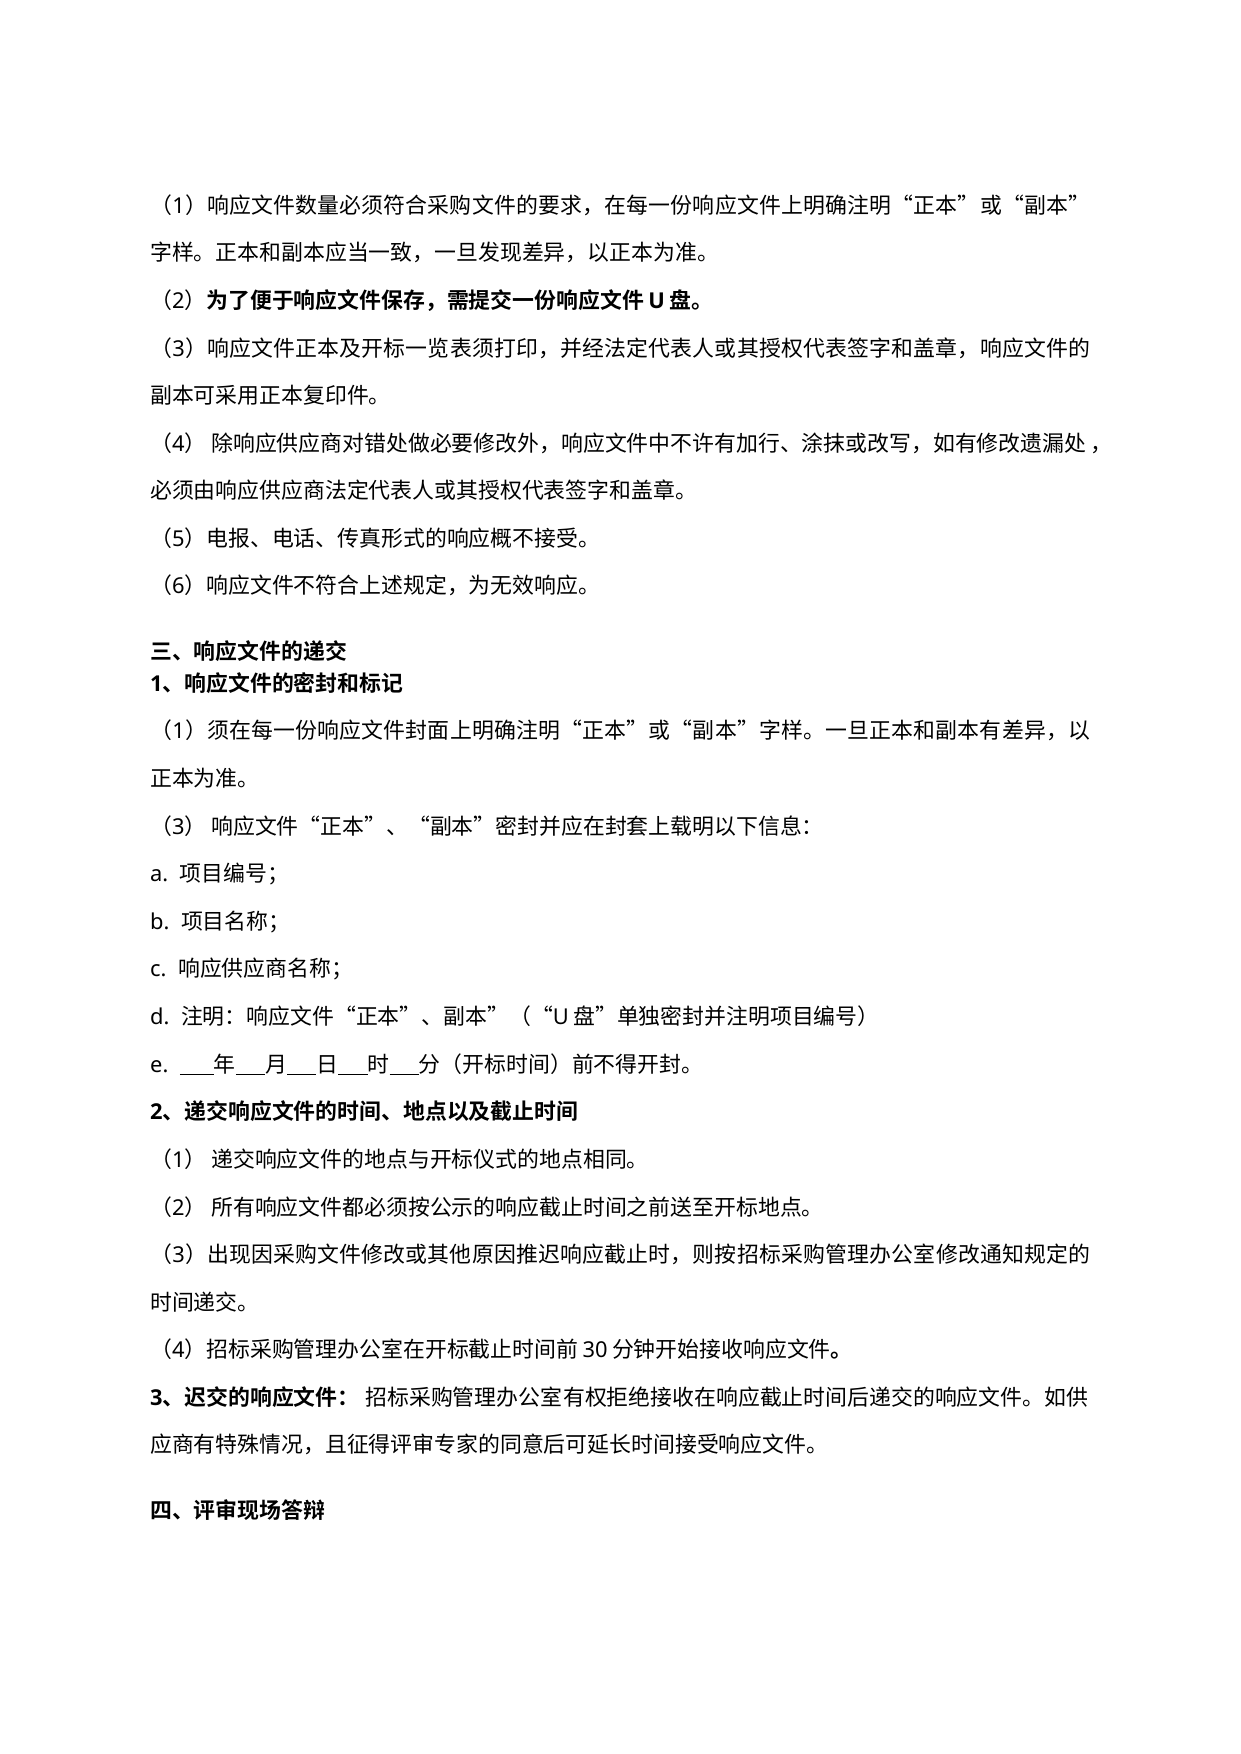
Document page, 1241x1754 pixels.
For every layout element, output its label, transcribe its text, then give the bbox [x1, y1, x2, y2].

text （3）响应文件正本及开标一览表须打印，并经法定代表人或其授权代表签字和盖章，响应文件的副本可采用正本复印件。 [150, 331, 1090, 410]
text （5）电报、电话、传真形式的响应概不接受。 [150, 521, 1090, 552]
text （3）出现因采购文件修改或其他原因推迟响应截止时，则按招标采购管理办公室修改通知规定的时间递交。 [150, 1237, 1090, 1316]
text 3、迟交的响应文件： 招标采购管理办公室有权拒绝接收在响应截止时间后递交的响应文件。如供应商有特殊情况，且征得评审专家的同意后可延长时间接受响应文件。 [150, 1380, 1090, 1459]
text 2、递交响应文件的时间、地点以及截止时间 [150, 1094, 1090, 1126]
text （3） 响应文件“正本”、“副本”密封并应在封套上载明以下信息： [150, 809, 1090, 840]
text （6）响应文件不符合上述规定，为无效响应。 [150, 568, 1090, 600]
text b. 项目名称； [150, 904, 1090, 936]
text 四、评审现场答辩 [150, 1475, 1090, 1525]
text （2）为了便于响应文件保存，需提交一份响应文件U盘。 [150, 283, 1090, 315]
text （4） 除响应供应商对错处做必要修改外，响应文件中不许有加行、涂抹或改写，如有修改遗漏处，必须由响应供应商法定代表人或其授权代表签字和盖章。 [150, 426, 1090, 505]
text （1）须在每一份响应文件封面上明确注明“正本”或“副本”字样。一旦正本和副本有差异，以正本为准。 [150, 713, 1090, 793]
text （1） 递交响应文件的地点与开标仪式的地点相同。 [150, 1142, 1090, 1174]
text e. 年 月 日 时 分（开标时间）前不得开封。 [150, 1047, 1090, 1078]
text 三、响应文件的递交 [150, 616, 1090, 666]
text （2） 所有响应文件都必须按公示的响应截止时间之前送至开标地点。 [150, 1189, 1090, 1221]
text a. 项目编号； [150, 856, 1090, 888]
text （4）招标采购管理办公室在开标截止时间前30分钟开始接收响应文件。 [150, 1332, 1090, 1364]
text （1）响应文件数量必须符合采购文件的要求，在每一份响应文件上明确注明“正本”或“副本”字样。正本和副本应当一致，一旦发现差异，以正本为准。 [150, 188, 1090, 267]
text c. 响应供应商名称； [150, 951, 1090, 983]
text d. 注明：响应文件“正本”、副本”（“U盘”单独密封并注明项目编号） [150, 999, 1090, 1031]
text 1、响应文件的密封和标记 [150, 666, 1090, 698]
